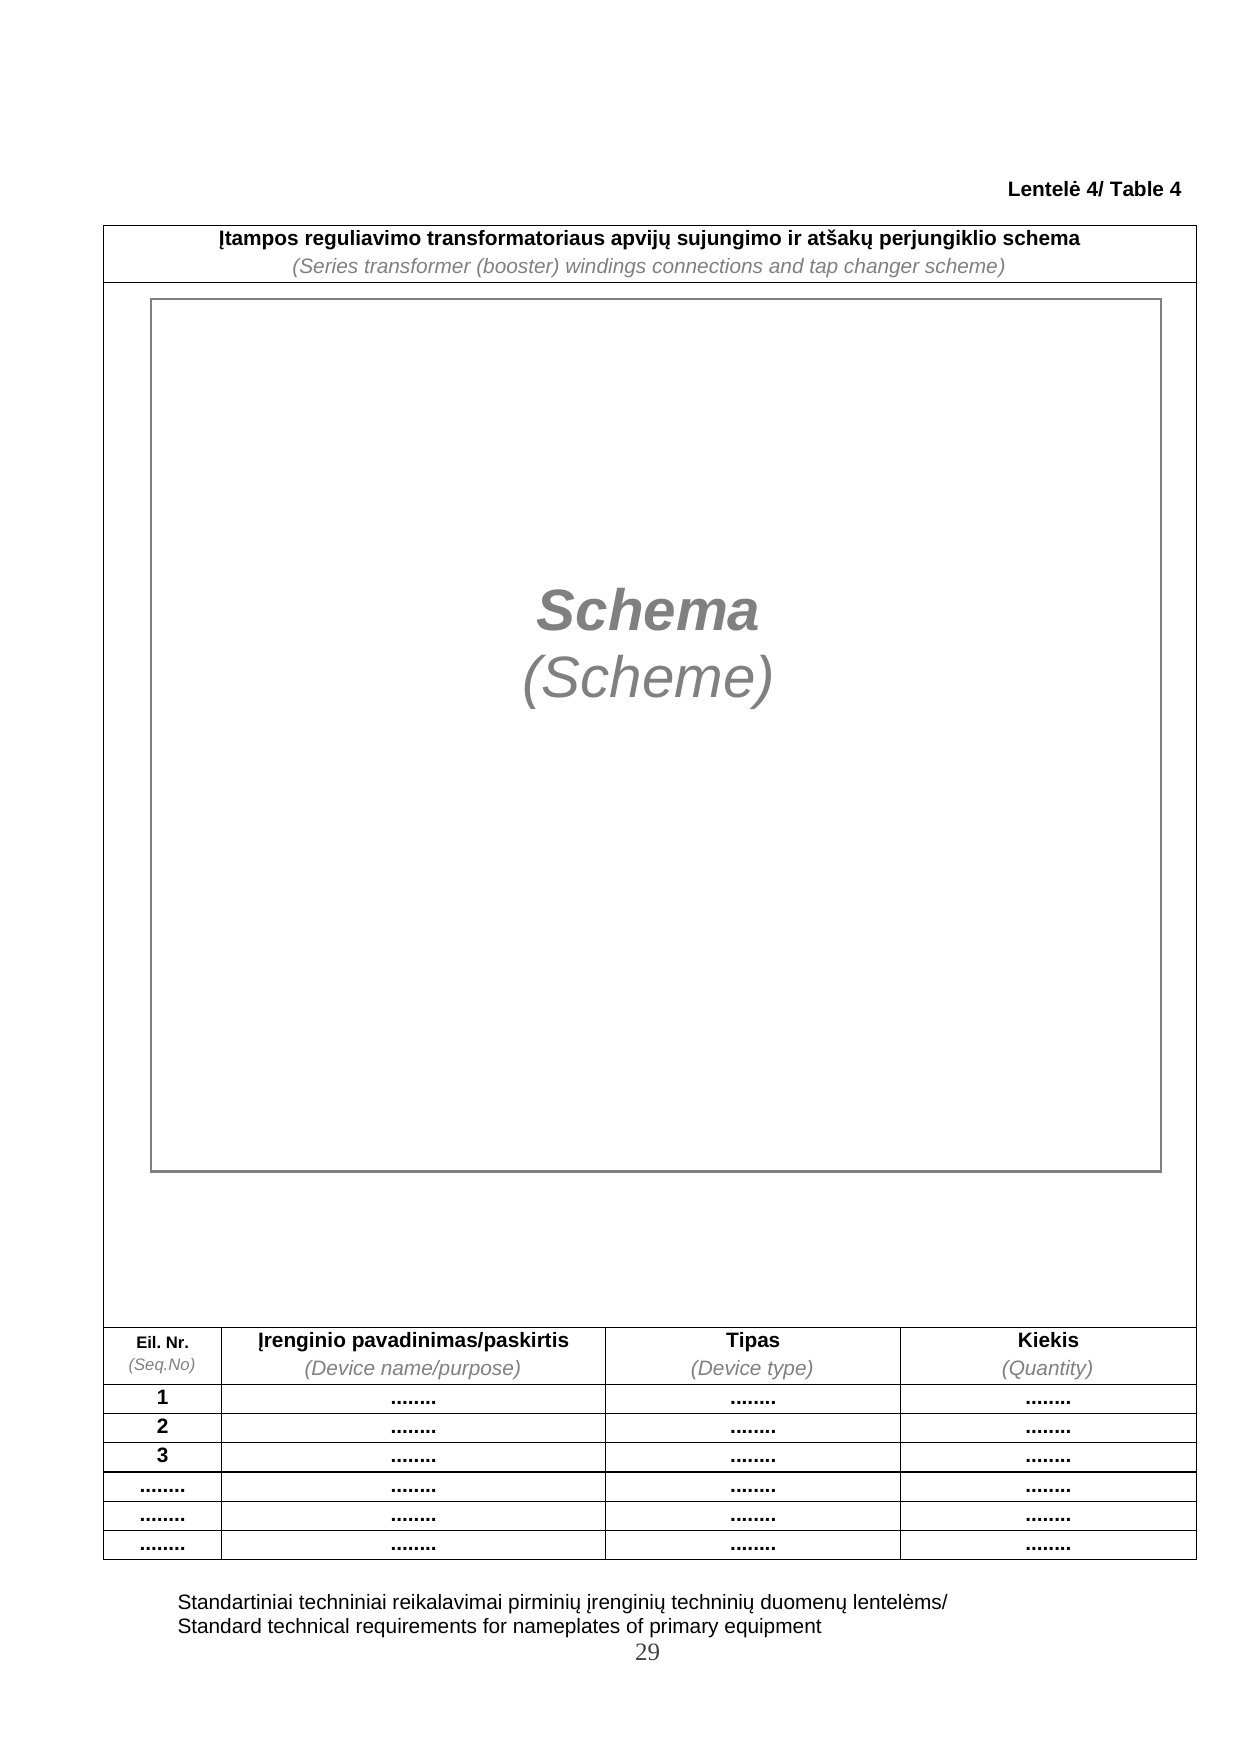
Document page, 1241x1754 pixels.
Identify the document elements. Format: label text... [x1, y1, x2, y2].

table_cell ........ [222, 1473, 605, 1501]
table_cell Eil. Nr. (Seq.No) [104, 1328, 221, 1383]
table_cell ........ [222, 1414, 605, 1442]
table_cell 2 [104, 1414, 221, 1442]
table_header Įtampos reguliavimo transformatoriaus apvijų sujungimo ir atšakų perjungiklio schema (Series transformer (booster) windings connections and tap changer scheme) [104, 226, 1196, 282]
table_cell ........ [606, 1443, 900, 1471]
table_cell ........ [606, 1385, 900, 1413]
table_cell ........ [606, 1502, 900, 1530]
table_cell ........ [104, 1473, 221, 1501]
table_cell ........ [901, 1531, 1196, 1559]
table_cell ........ [104, 1531, 221, 1559]
table_cell ........ [606, 1414, 900, 1442]
table_cell 3 [104, 1443, 221, 1471]
table_cell Įrenginio pavadinimas/paskirtis (Device name/purpose) [222, 1328, 605, 1383]
table_cell ........ [222, 1443, 605, 1471]
table_cell 1 [104, 1385, 221, 1413]
text Lentelė 4/ Table 4 [177, 177, 1181, 201]
table_cell Kiekis (Quantity) [901, 1328, 1196, 1383]
table_cell ........ [222, 1385, 605, 1413]
table_cell ........ [606, 1473, 900, 1501]
table_cell ........ [901, 1385, 1196, 1413]
table_cell ........ [104, 1502, 221, 1530]
table_cell ........ [222, 1531, 605, 1559]
table_cell [104, 283, 1196, 1327]
table_cell ........ [901, 1443, 1196, 1471]
table_cell ........ [901, 1502, 1196, 1530]
table_cell Tipas (Device type) [606, 1328, 900, 1383]
table_cell ........ [222, 1502, 605, 1530]
table_cell ........ [901, 1473, 1196, 1501]
table_cell ........ [901, 1414, 1196, 1442]
table_cell ........ [606, 1531, 900, 1559]
